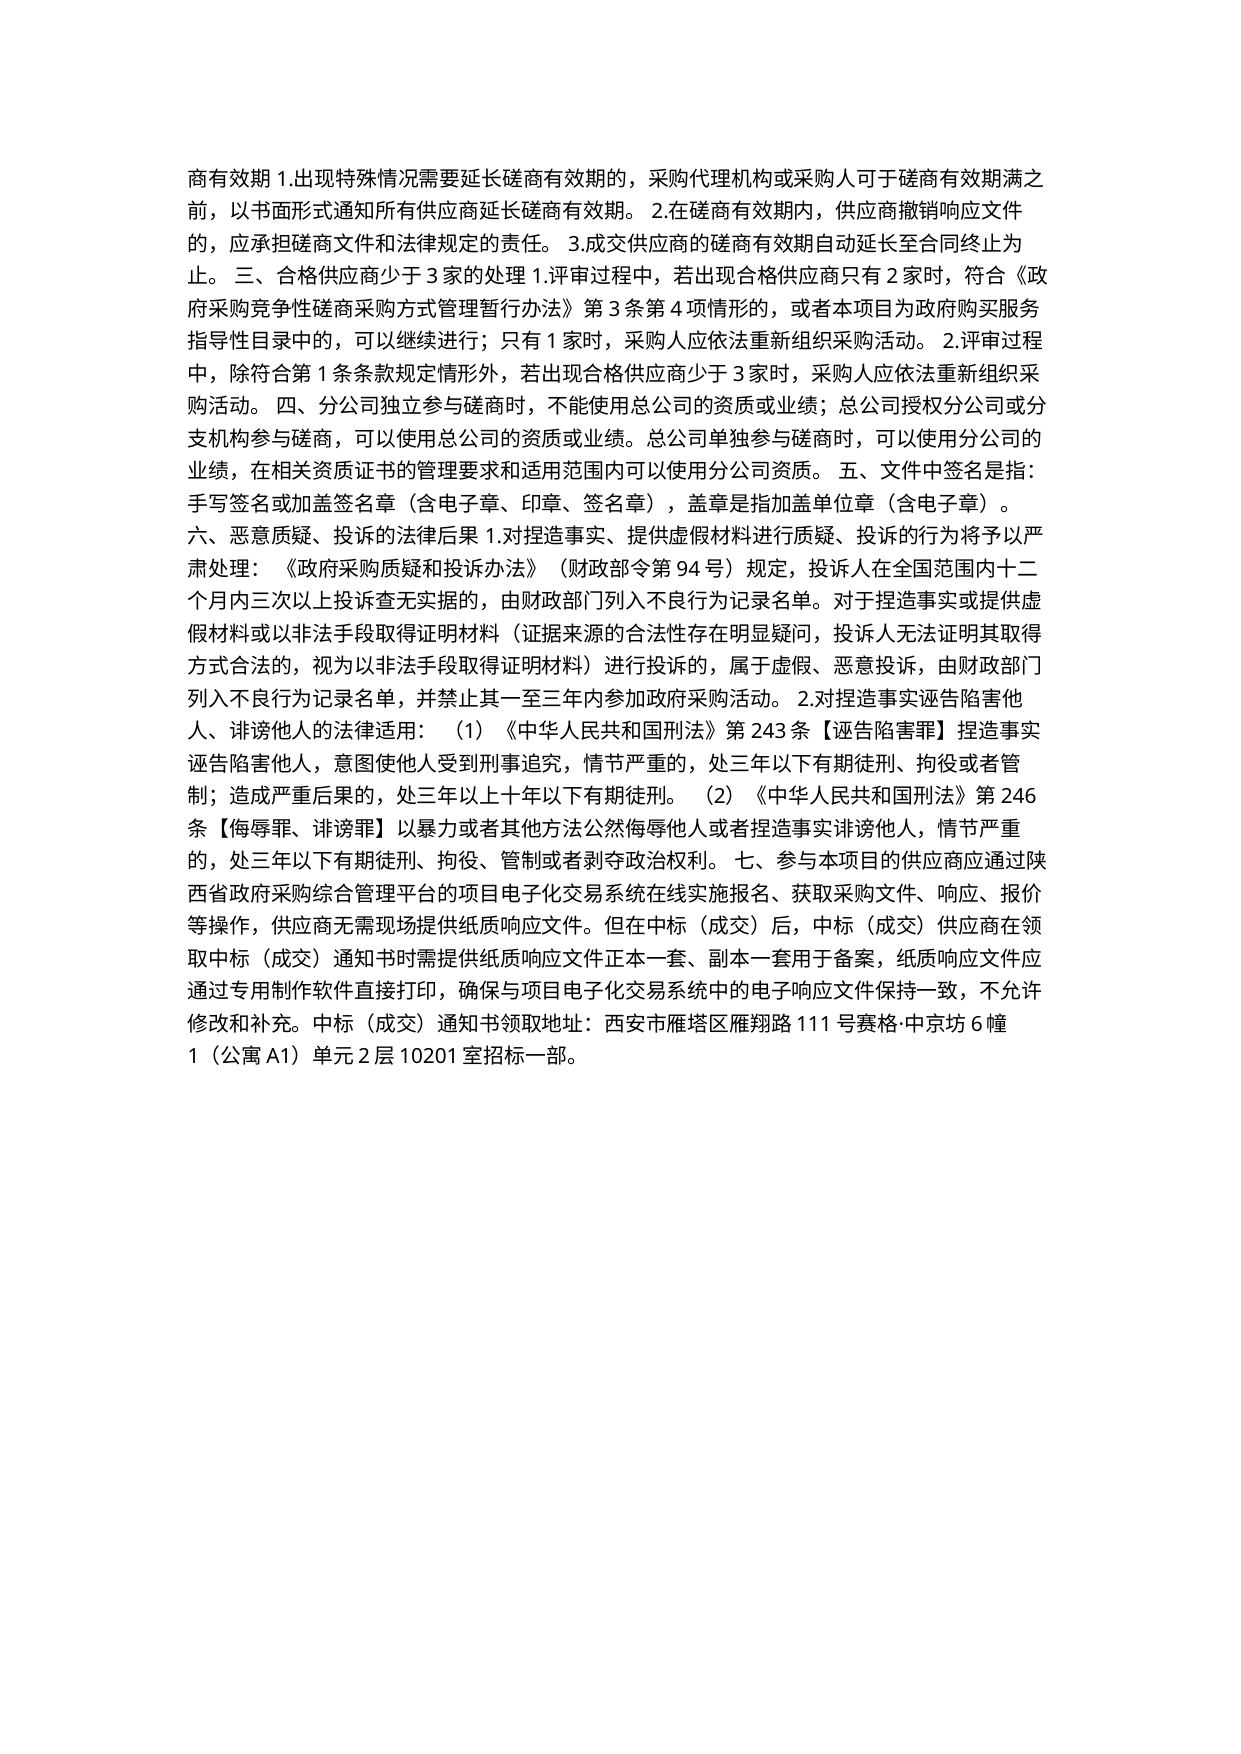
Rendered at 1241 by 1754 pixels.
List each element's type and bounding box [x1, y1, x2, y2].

text [187, 162, 1053, 1072]
